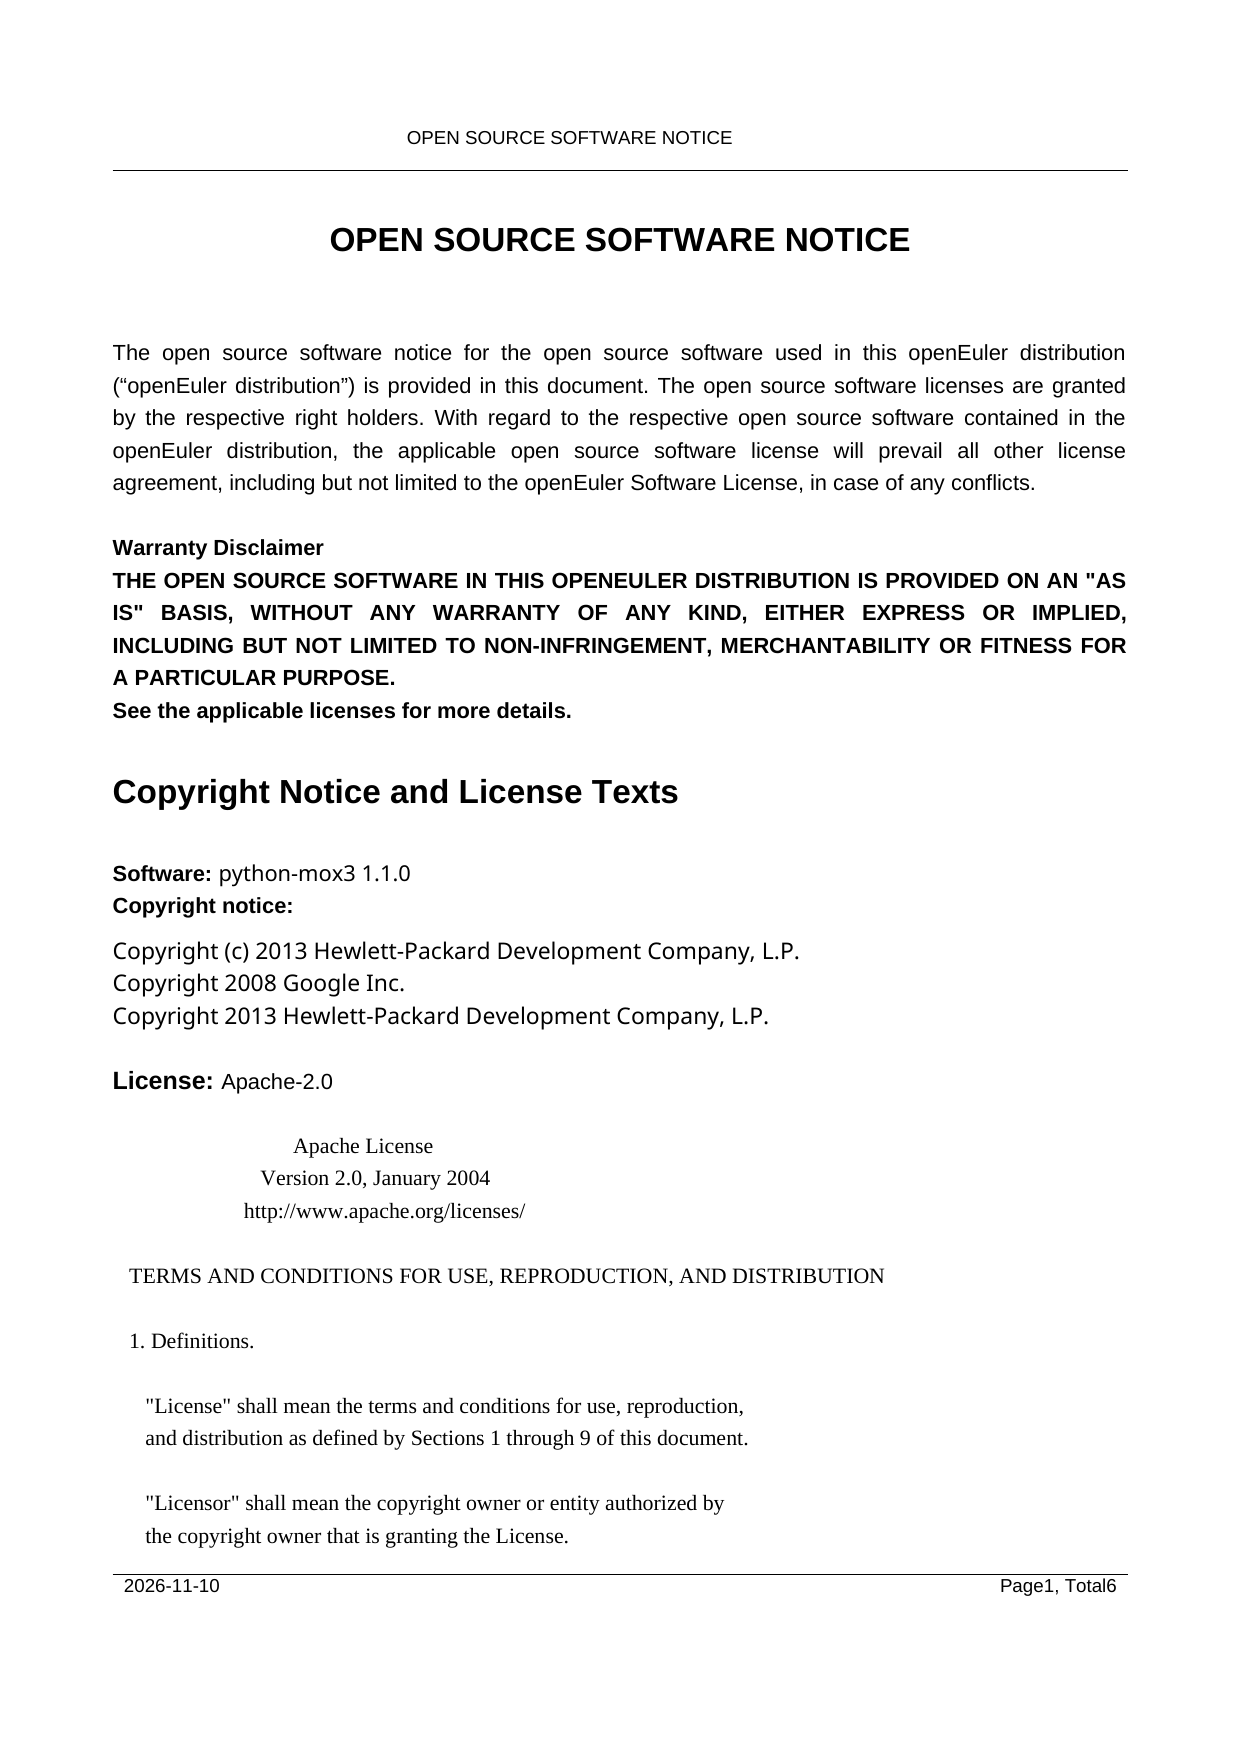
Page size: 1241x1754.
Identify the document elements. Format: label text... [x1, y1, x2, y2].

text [112, 1096, 1128, 1551]
title Software: python-mox3 1.1.0 [112, 856, 1128, 889]
text Copyright Notice and License Texts [112, 759, 1128, 824]
text License: Apache-2.0 [112, 1064, 1128, 1096]
text Warranty Disclaimer [112, 531, 1128, 564]
text Copyright notice: [112, 889, 1128, 921]
text OPEN SOURCE SOFTWARE NOTICE [112, 206, 1128, 271]
text THE OPEN SOURCE SOFTWARE IN THIS OPENEULER DISTRIBUTION IS PROVIDED ON AN "AS IS" BASIS, WITHOUT ANY WARRANTY OF ANY KIND, EITHER EXPRESS OR IMPLIED, INCLUDING BUT NOT LIMITED TO NON-INFRINGEMENT, MERCHANTABILITY OR FITNESS FOR A PARTICULAR PURPOSE. See the applicable licenses for more details. [112, 564, 1128, 726]
text Copyright (c) 2013 Hewlett-Packard Development Company, L.P. Copyright 2008 Google Inc. Copyright 2013 Hewlett-Packard Development Company, L.P. [112, 934, 1128, 1064]
text The open source software notice for the open source software used in this openEuler distribution (“openEuler distribution”) is provided in this document. The open source software licenses are granted by the respective right holders. With regard to the respective open source software contained in the openEuler distribution, the applicable open source software license will prevail all other license agreement, including but not limited to the openEuler Software License, in case of any conflicts. [112, 336, 1128, 499]
